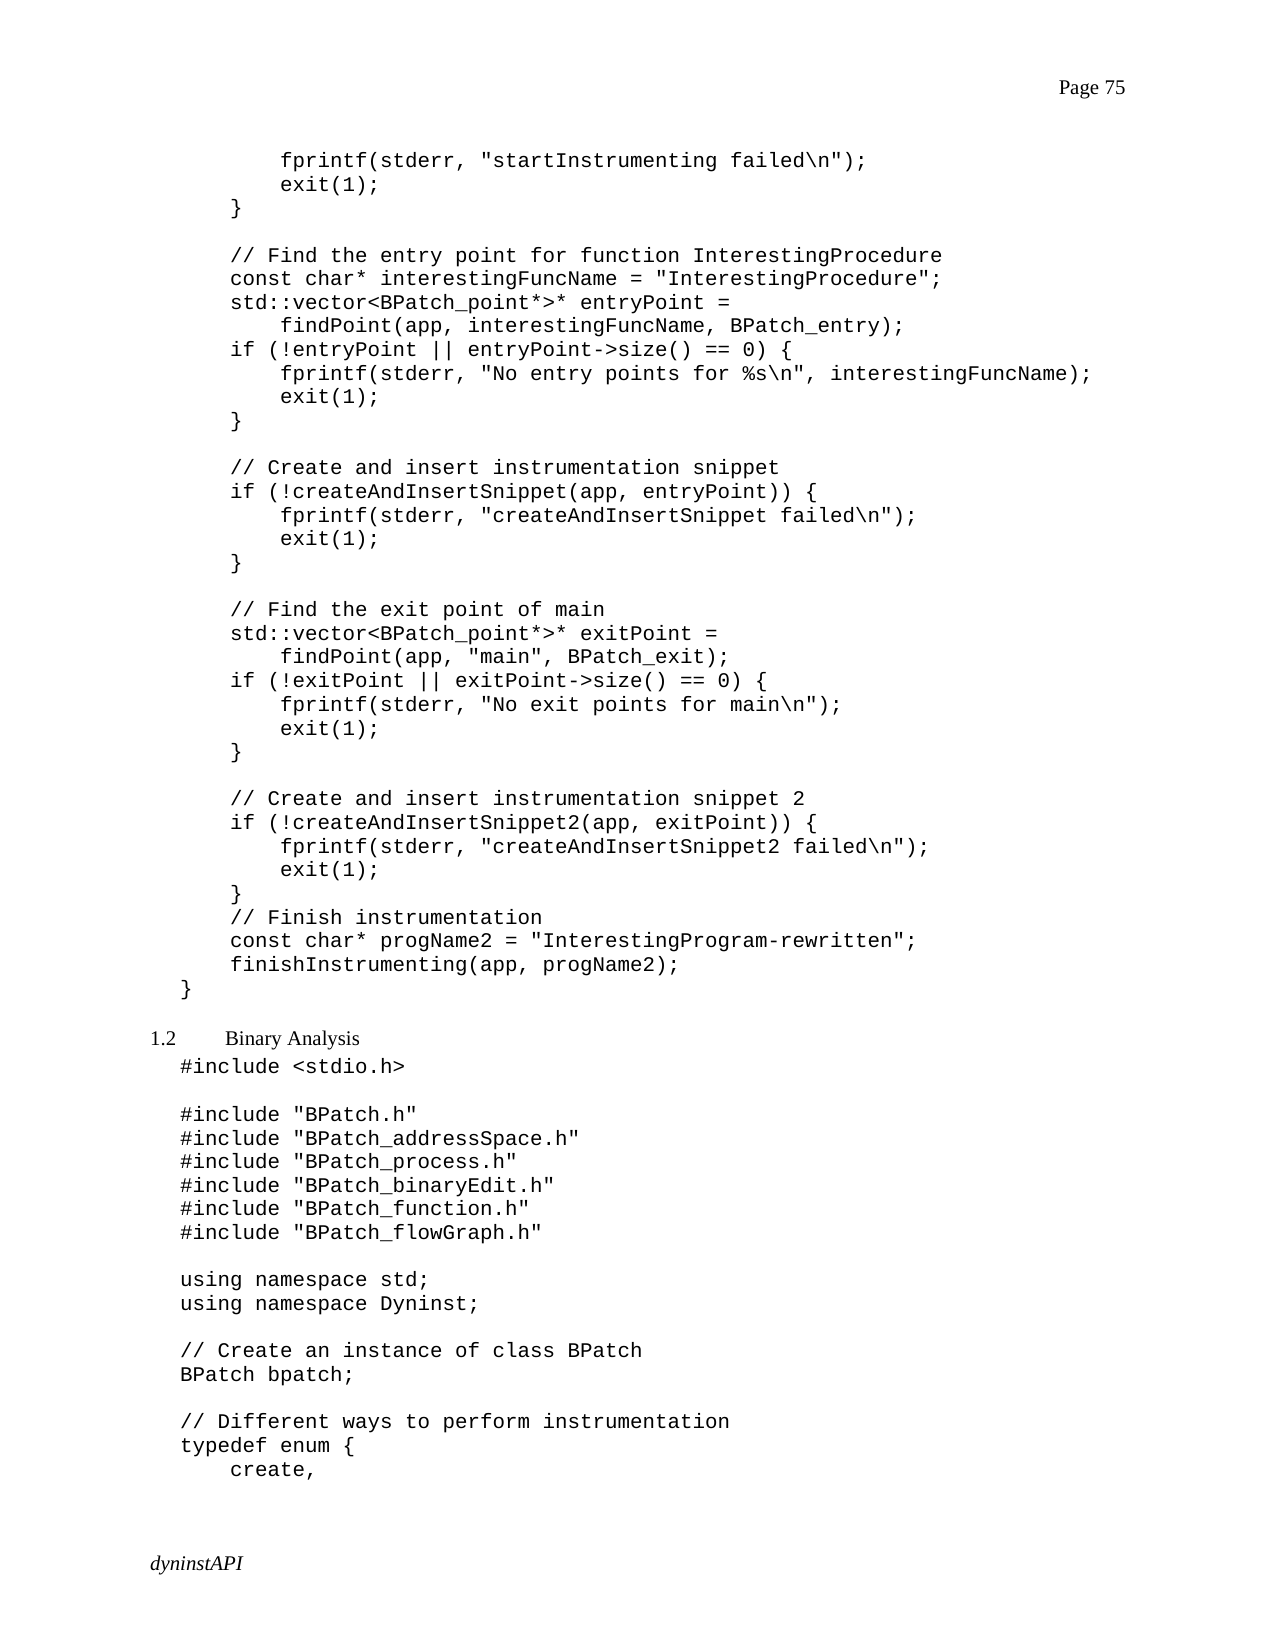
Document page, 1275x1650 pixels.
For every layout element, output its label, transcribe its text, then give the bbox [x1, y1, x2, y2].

text if (!entryPoint || entryPoint->size() == 0) { [180, 339, 1125, 363]
text fprintf(stderr, "createAndInsertSnippet failed\n"); [180, 505, 1125, 528]
text typedef enum { [180, 1435, 1125, 1458]
text } [180, 883, 1125, 907]
text using namespace Dyninst; [180, 1293, 1125, 1317]
text } [180, 978, 1125, 1001]
text } [180, 410, 1125, 434]
text fprintf(stderr, "startInstrumenting failed\n"); [180, 150, 1125, 174]
subtitle Binary Analysis [150, 1026, 1125, 1050]
text } [180, 741, 1125, 765]
text #include "BPatch_flowGraph.h" [180, 1222, 1125, 1246]
text #include <stdio.h> [180, 1057, 1125, 1080]
text std::vector<BPatch_point*>* exitPoint = [180, 623, 1125, 647]
text #include "BPatch.h" [180, 1104, 1125, 1127]
text } [180, 197, 1125, 221]
text exit(1); [180, 717, 1125, 741]
text if (!createAndInsertSnippet(app, entryPoint)) { [180, 481, 1125, 505]
text exit(1); [180, 174, 1125, 197]
text if (!createAndInsertSnippet2(app, exitPoint)) { [180, 812, 1125, 836]
text #include "BPatch_process.h" [180, 1151, 1125, 1175]
text // Finish instrumentation [180, 907, 1125, 930]
text // Create an instance of class BPatch [180, 1340, 1125, 1364]
text findPoint(app, interestingFuncName, BPatch_entry); [180, 316, 1125, 339]
text using namespace std; [180, 1269, 1125, 1293]
text } [180, 552, 1125, 576]
text #include "BPatch_addressSpace.h" [180, 1127, 1125, 1151]
text finishInstrumenting(app, progName2); [180, 954, 1125, 978]
text // Create and insert instrumentation snippet 2 [180, 788, 1125, 812]
text #include "BPatch_function.h" [180, 1198, 1125, 1222]
text // Create and insert instrumentation snippet [180, 457, 1125, 481]
text if (!exitPoint || exitPoint->size() == 0) { [180, 670, 1125, 694]
text create, [180, 1458, 1125, 1482]
text #include "BPatch_binaryEdit.h" [180, 1175, 1125, 1198]
text std::vector<BPatch_point*>* entryPoint = [180, 292, 1125, 316]
text exit(1); [180, 859, 1125, 883]
text BPatch bpatch; [180, 1364, 1125, 1388]
text fprintf(stderr, "No exit points for main\n"); [180, 694, 1125, 717]
text findPoint(app, "main", BPatch_exit); [180, 647, 1125, 670]
text // Different ways to perform instrumentation [180, 1411, 1125, 1435]
text const char* progName2 = "InterestingProgram-rewritten"; [180, 930, 1125, 954]
text fprintf(stderr, "No entry points for %s\n", interestingFuncName); [180, 363, 1125, 386]
text const char* interestingFuncName = "InterestingProcedure"; [180, 268, 1125, 292]
text exit(1); [180, 528, 1125, 552]
text fprintf(stderr, "createAndInsertSnippet2 failed\n"); [180, 836, 1125, 859]
text // Find the exit point of main [180, 599, 1125, 623]
text exit(1); [180, 386, 1125, 410]
text // Find the entry point for function InterestingProcedure [180, 244, 1125, 268]
